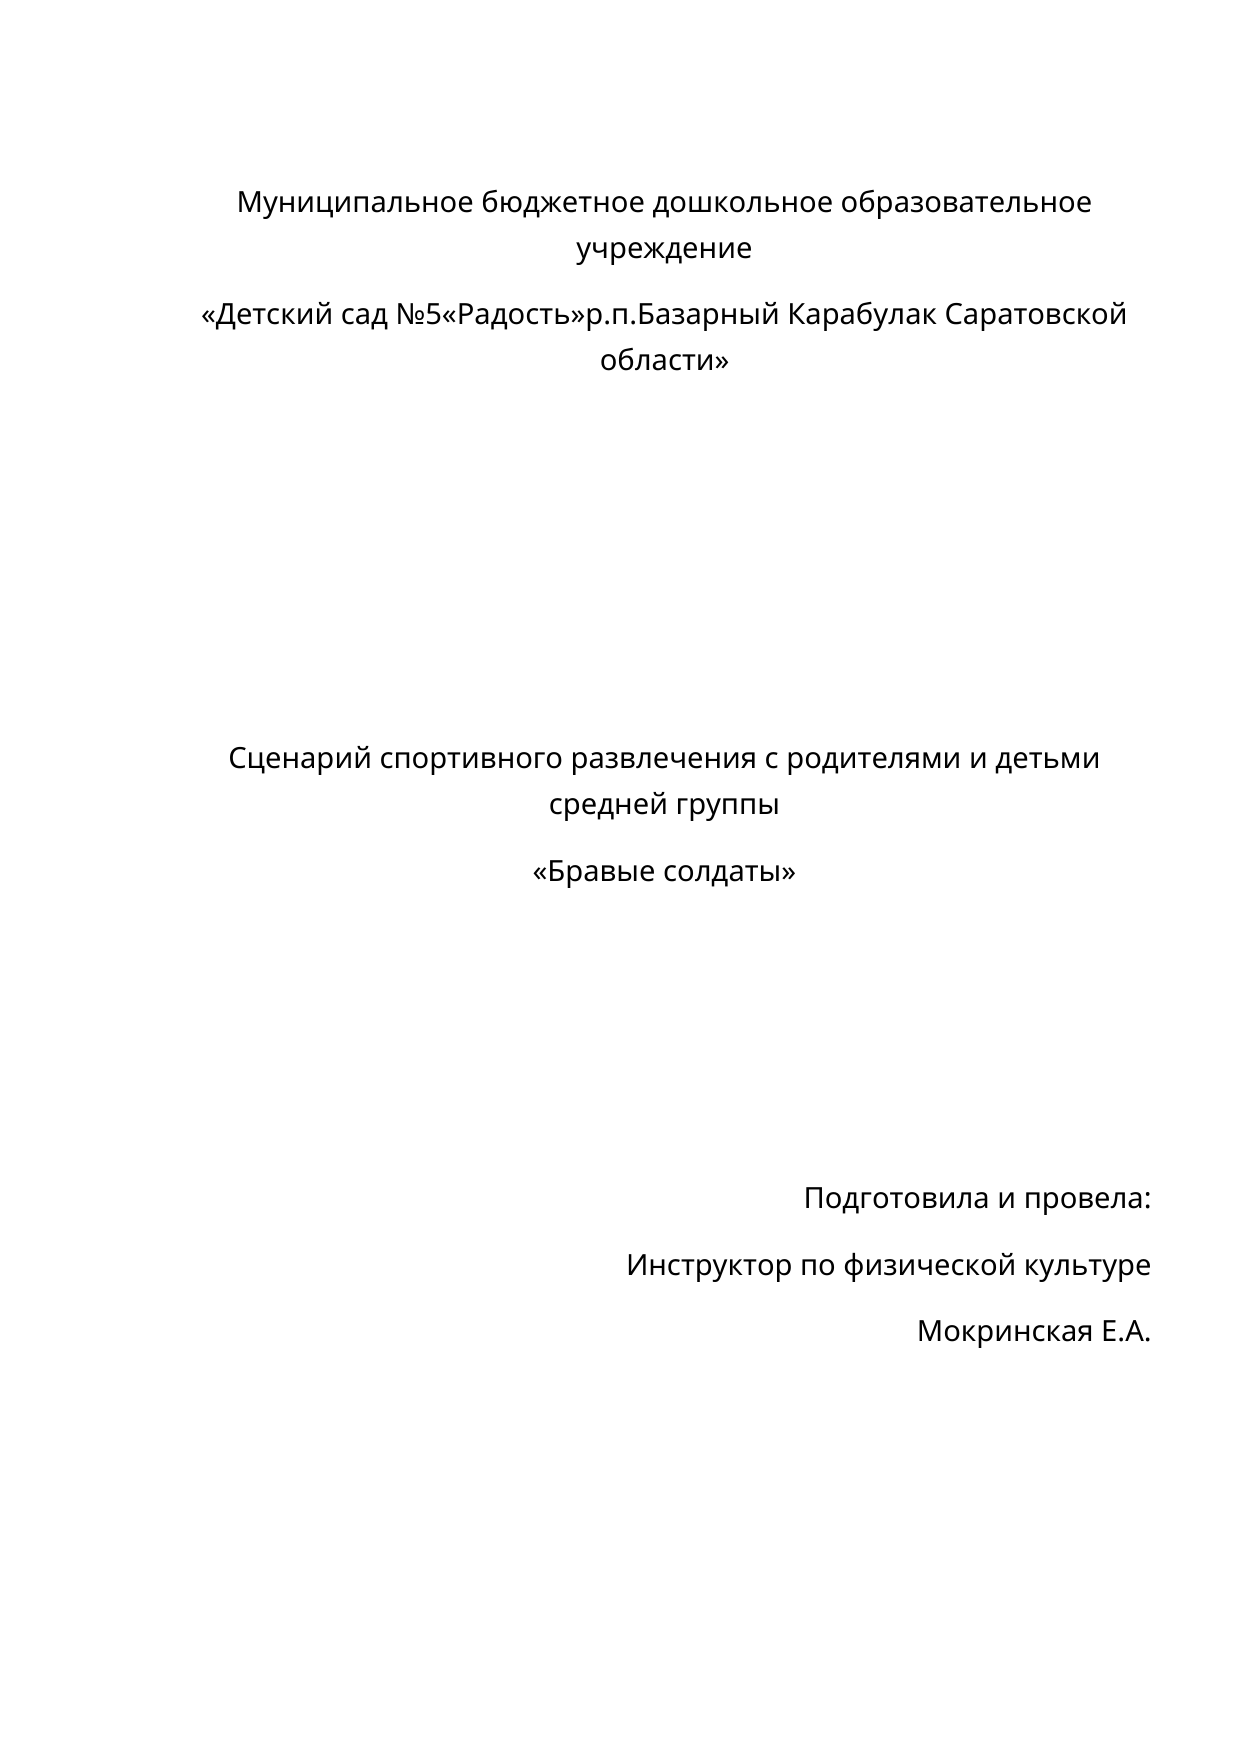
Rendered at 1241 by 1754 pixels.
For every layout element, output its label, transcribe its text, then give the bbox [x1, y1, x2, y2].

text Сценарий спортивного развлечения с родителями и детьми средней группы [177, 738, 1152, 823]
text Мокринская Е.А. [177, 1311, 1152, 1350]
text «Детский сад №5«Радость»р.п.Базарный Карабулак Саратовской области» [177, 293, 1152, 379]
text Подготовила и провела: [177, 1178, 1152, 1217]
text Муниципальное бюджетное дошкольное образовательное учреждение [177, 181, 1152, 267]
text «Бравые солдаты» [177, 850, 1152, 889]
text Инструктор по физической культуре [177, 1244, 1152, 1284]
